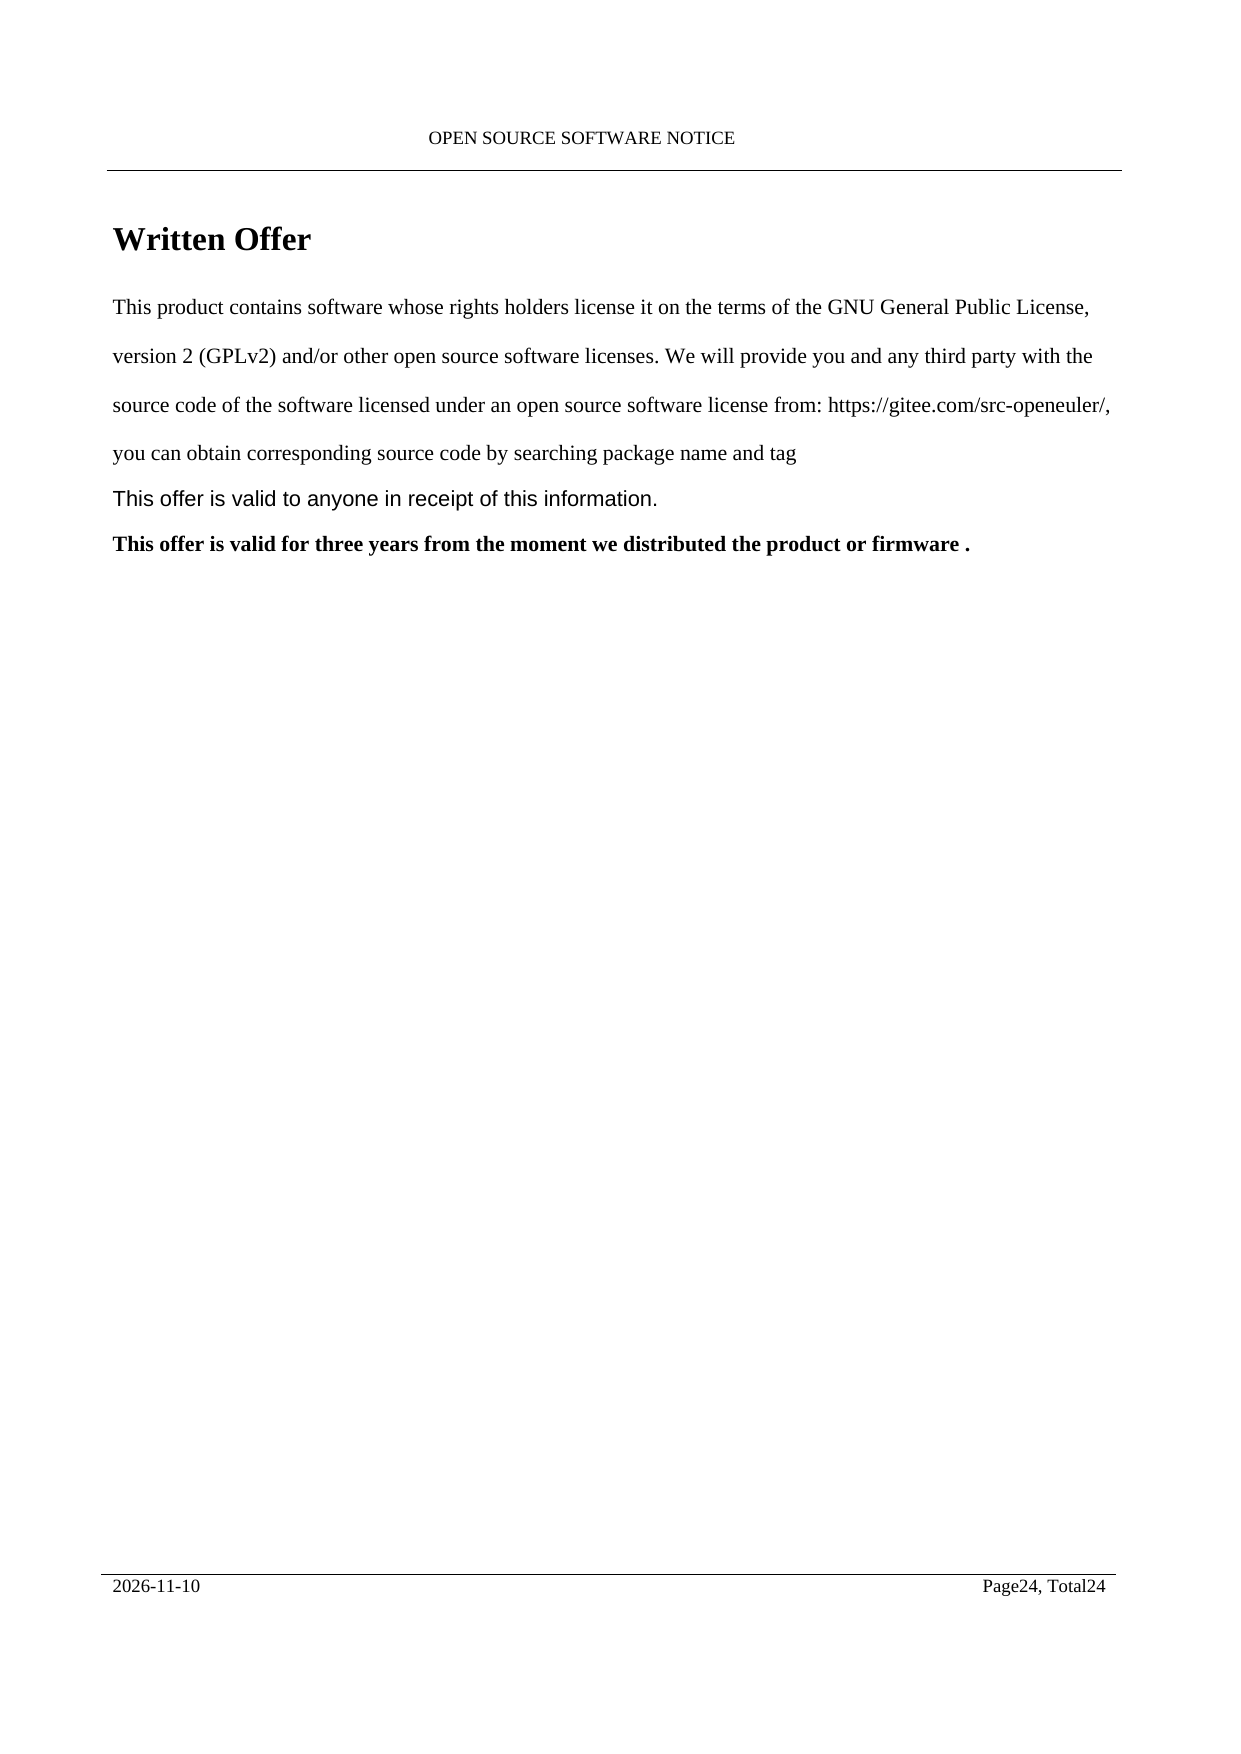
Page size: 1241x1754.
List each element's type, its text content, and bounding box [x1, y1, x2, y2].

text This product contains software whose rights holders license it on the terms of the GNU General Public License, version 2 (GPLv2) and/or other open source software licenses. We will provide you and any third party with the source code of the software licensed under an open source software license from: https://gitee.com/src-openeuler/, you can obtain corresponding source code by searching package name and tag [112, 291, 1128, 469]
text Written Offer [112, 206, 1128, 271]
text This offer is valid for three years from the moment we distributed the product or firmware . [112, 527, 1128, 559]
text This offer is valid to anyone in receipt of this information. [112, 482, 1128, 514]
